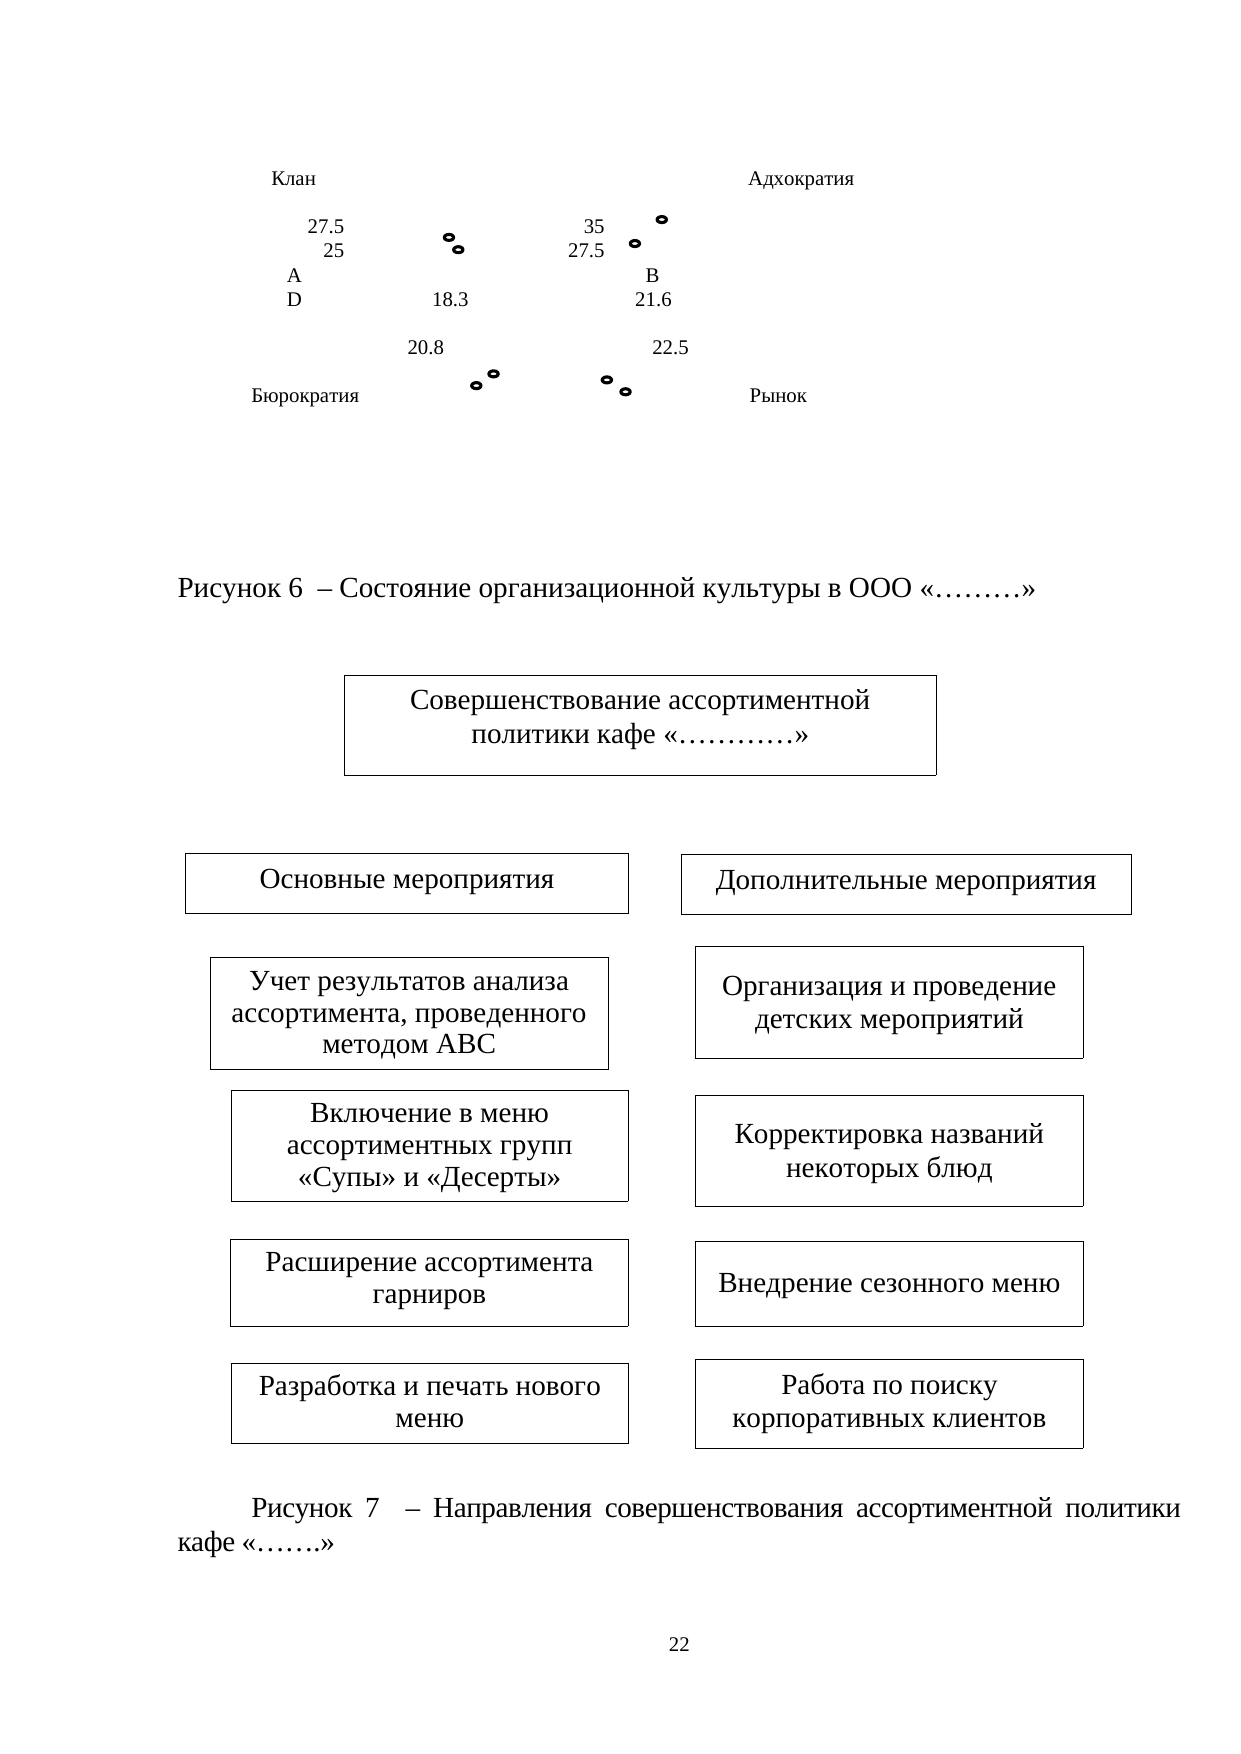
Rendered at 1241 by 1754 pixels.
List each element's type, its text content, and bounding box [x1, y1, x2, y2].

text 20.8 22.5 [177, 335, 1181, 359]
text 27.5 35 25 27.5 А B D 18.3 21.6 [177, 190, 1181, 335]
text Бюрократия Рынок [177, 383, 1181, 407]
text Рисунок 6 – Состояние организационной культуры в ООО «………» [177, 570, 1181, 604]
text Клан Адхократия [177, 166, 1181, 190]
text Рисунок 7 – Направления совершенствования ассортиментной политики кафе «…….» [177, 1490, 1181, 1557]
